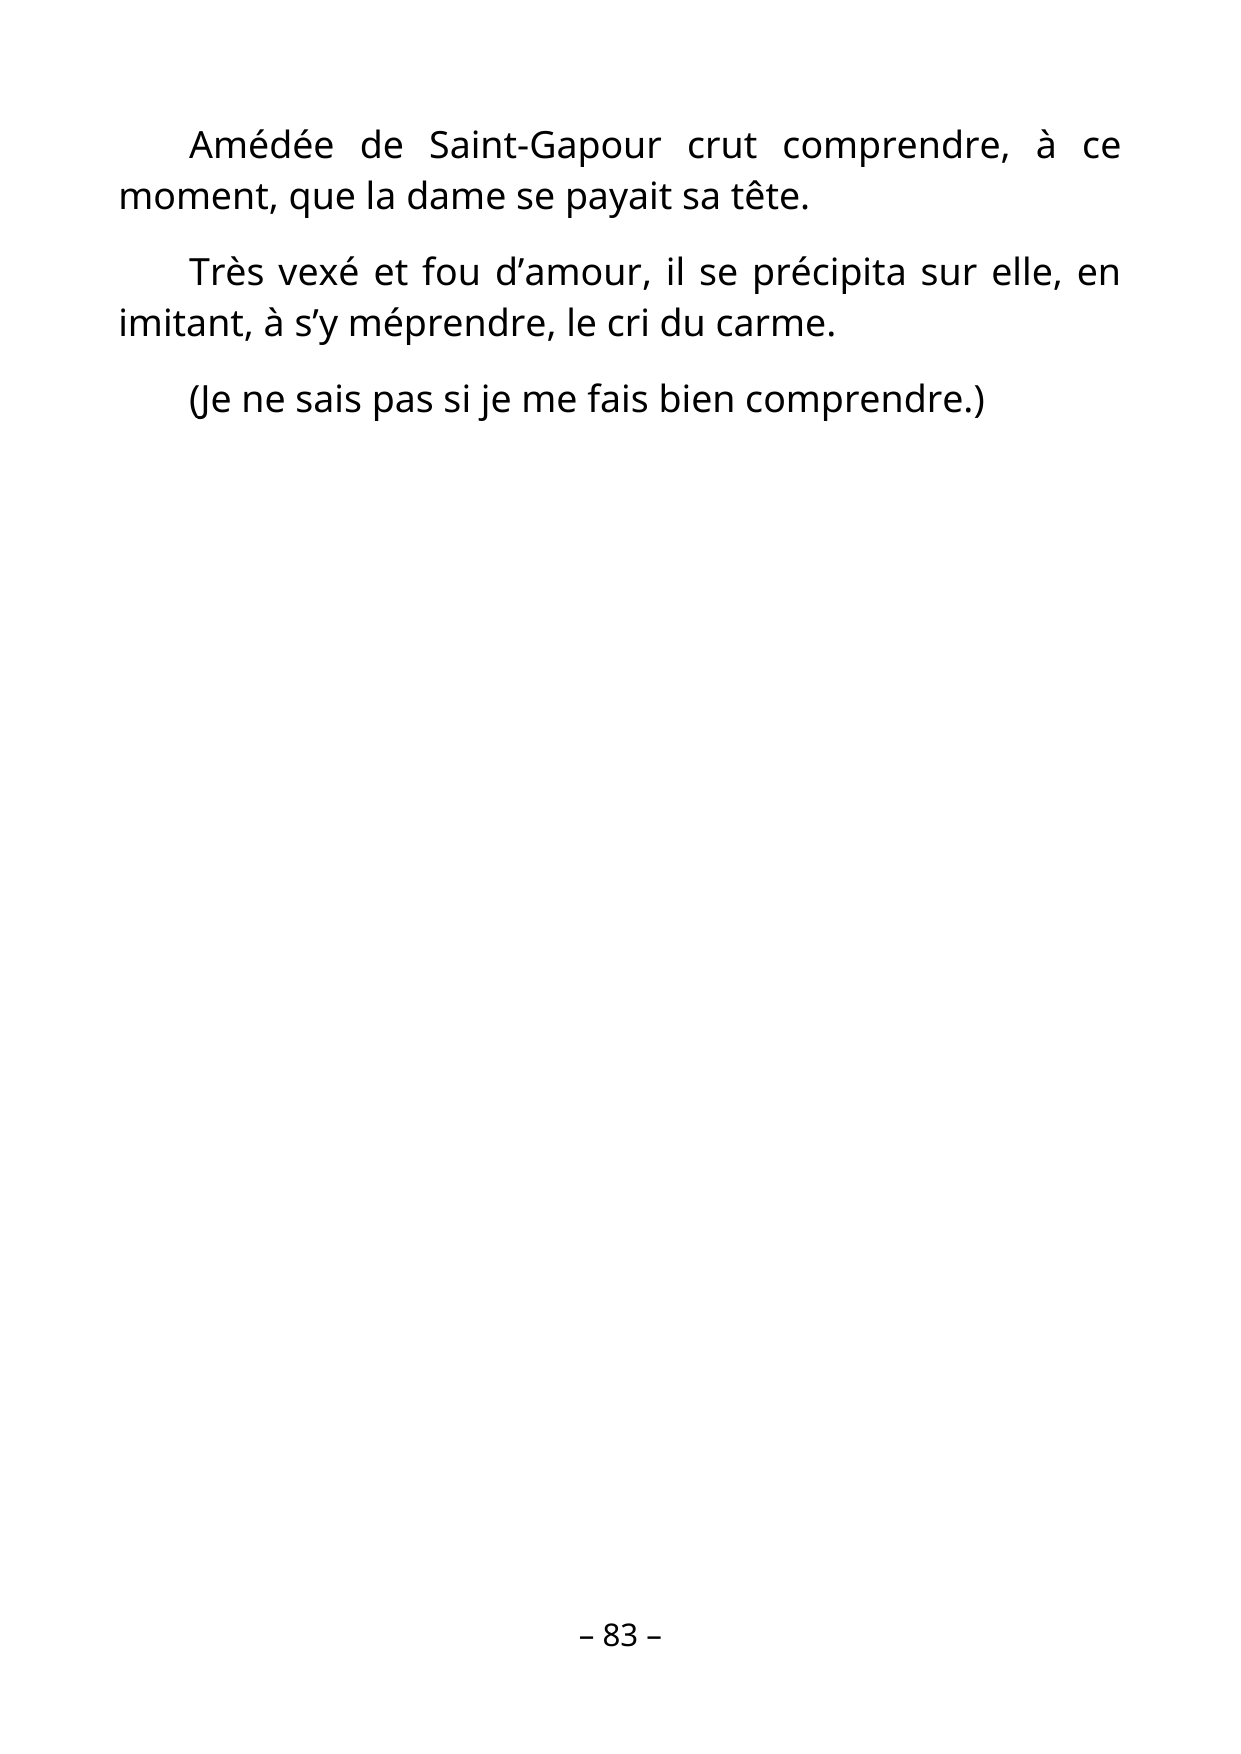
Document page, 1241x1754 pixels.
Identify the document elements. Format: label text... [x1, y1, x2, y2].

text (Je ne sais pas si je me fais bien comprendre.) [118, 372, 1122, 423]
text Amédée de Saint-Gapour crut comprendre, à ce moment, que la dame se payait sa tête. [118, 118, 1122, 220]
text Très vexé et fou d’amour, il se précipita sur elle, en imitant, à s’y méprendre, le cri du carme. [118, 245, 1122, 347]
